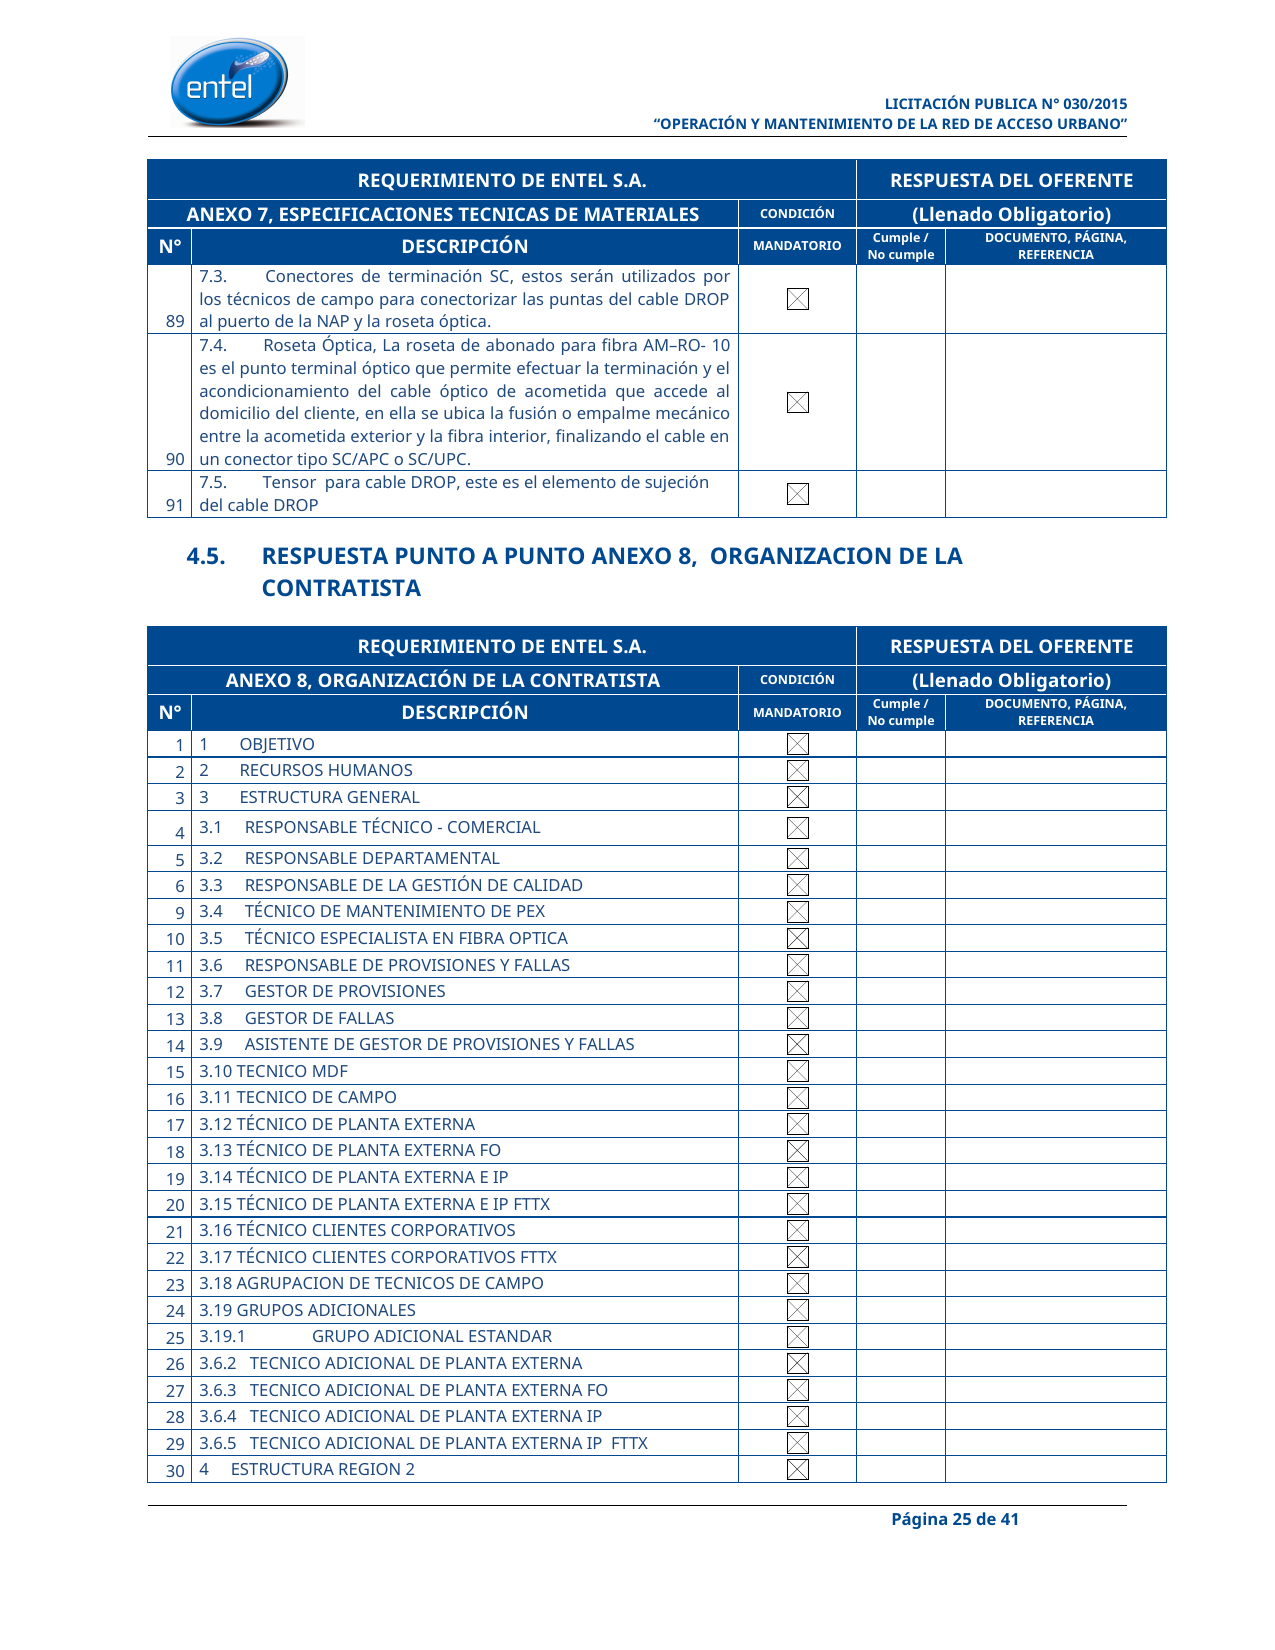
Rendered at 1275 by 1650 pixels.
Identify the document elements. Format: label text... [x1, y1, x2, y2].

table_cell [946, 978, 1166, 1004]
table_cell 3.10 TECNICO MDF [192, 1058, 738, 1083]
table_cell 3.15 TÉCNICO DE PLANTA EXTERNA E IP FTTX [192, 1191, 738, 1216]
table_cell [739, 334, 856, 470]
table_cell 3.6.2 TECNICO ADICIONAL DE PLANTA EXTERNA [192, 1350, 738, 1376]
table_cell [857, 334, 945, 470]
table_cell [857, 1031, 945, 1057]
table_cell 30 [148, 1456, 191, 1482]
table_cell [739, 846, 856, 871]
table_cell [946, 758, 1166, 783]
table_cell [857, 731, 945, 756]
table_cell N° [148, 695, 191, 730]
table_cell (Llenado Obligatorio) [857, 666, 1166, 694]
table_cell [946, 265, 1166, 333]
table_cell [739, 1111, 856, 1137]
table_cell [739, 925, 856, 951]
table_cell [739, 1244, 856, 1269]
table_cell 10 [148, 925, 191, 951]
table_header RESPUESTA DEL OFERENTE [857, 627, 1166, 665]
table_cell 3.9 ASISTENTE DE GESTOR DE PROVISIONES Y FALLAS [192, 1031, 738, 1057]
table_cell 1 OBJETIVO [192, 731, 738, 756]
table_cell [857, 1350, 945, 1376]
table_cell [946, 731, 1166, 756]
table_cell 28 [148, 1403, 191, 1429]
table_cell [857, 265, 945, 333]
table_cell [857, 758, 945, 783]
table_cell 18 [148, 1138, 191, 1163]
table_cell [857, 1111, 945, 1137]
table_cell [739, 1138, 856, 1163]
table_cell [739, 1164, 856, 1190]
table_cell 3.1 RESPONSABLE TÉCNICO - COMERCIAL [192, 811, 738, 844]
table_cell 3.14 TÉCNICO DE PLANTA EXTERNA E IP [192, 1164, 738, 1190]
table_cell [857, 1244, 945, 1269]
table_cell 3.17 TÉCNICO CLIENTES CORPORATIVOS FTTX [192, 1244, 738, 1269]
table_cell [739, 952, 856, 977]
table_cell [857, 1297, 945, 1323]
table_cell [857, 1138, 945, 1163]
table_cell 91 [148, 471, 191, 517]
table_cell [946, 1164, 1166, 1190]
table_cell [946, 334, 1166, 470]
table_cell [739, 899, 856, 924]
table_cell DOCUMENTO, PÁGINA, REFERENCIA [946, 695, 1166, 730]
table_cell DESCRIPCIÓN [192, 229, 738, 264]
table_cell 15 [148, 1058, 191, 1083]
table_cell [857, 1005, 945, 1030]
table_cell [739, 811, 856, 844]
table_cell [946, 1191, 1166, 1216]
table_header RESPUESTA DEL OFERENTE [857, 160, 1166, 199]
table_cell [739, 1324, 856, 1349]
table_cell [946, 1111, 1166, 1137]
table_cell ANEXO 7, ESPECIFICACIONES TECNICAS DE MATERIALES [148, 200, 738, 227]
table_cell 29 [148, 1430, 191, 1455]
table_cell [857, 1403, 945, 1429]
table_cell 7.5. Tensor para cable DROP, este es el elemento de sujeción del cable DROP [192, 471, 738, 517]
table_cell [857, 1085, 945, 1110]
table_cell [946, 784, 1166, 809]
table_cell 3.13 TÉCNICO DE PLANTA EXTERNA FO [192, 1138, 738, 1163]
table_cell 3.6.4 TECNICO ADICIONAL DE PLANTA EXTERNA IP [192, 1403, 738, 1429]
table_cell 4 ESTRUCTURA REGION 2 [192, 1456, 738, 1482]
table_cell 3.4 TÉCNICO DE MANTENIMIENTO DE PEX [192, 899, 738, 924]
table_cell [946, 872, 1166, 898]
table_cell [946, 1271, 1166, 1296]
picture [170, 36, 305, 128]
table_cell [946, 1085, 1166, 1110]
table_cell Cumple / No cumple [857, 229, 945, 264]
table_cell [739, 1297, 856, 1323]
table_cell 7.3. Conectores de terminación SC, estos serán utilizados por los técnicos de campo para conectorizar las puntas del cable DROP al puerto de la NAP y la roseta óptica. [192, 265, 738, 333]
table_cell [857, 1218, 945, 1243]
table_cell [946, 846, 1166, 871]
table_cell [857, 1324, 945, 1349]
table_cell 1 [148, 731, 191, 756]
table_cell [946, 1324, 1166, 1349]
table_cell [857, 978, 945, 1004]
table_cell [857, 784, 945, 809]
table_cell [857, 846, 945, 871]
table_cell [946, 811, 1166, 844]
table_cell 4 [148, 811, 191, 844]
table_cell 12 [148, 978, 191, 1004]
table_header REQUERIMIENTO DE ENTEL S.A. [148, 160, 856, 199]
table_cell [857, 471, 945, 517]
table_cell (Llenado Obligatorio) [857, 200, 1166, 227]
table_cell 3.12 TÉCNICO DE PLANTA EXTERNA [192, 1111, 738, 1137]
table_cell 3.6 RESPONSABLE DE PROVISIONES Y FALLAS [192, 952, 738, 977]
list RESPUESTA PUNTO A PUNTO ANEXO 8, ORGANIZACION DE LA CONTRATISTA [186, 540, 1127, 603]
table_cell 13 [148, 1005, 191, 1030]
table_cell 9 [148, 899, 191, 924]
table_cell [739, 731, 856, 756]
table_cell DESCRIPCIÓN [192, 695, 738, 730]
table_cell 89 [148, 265, 191, 333]
table_cell [739, 872, 856, 898]
table_header REQUERIMIENTO DE ENTEL S.A. [148, 627, 856, 665]
table_cell MANDATORIO [739, 229, 856, 264]
table_cell 3.16 TÉCNICO CLIENTES CORPORATIVOS [192, 1218, 738, 1243]
table_cell CONDICIÓN [739, 200, 856, 227]
table_cell 20 [148, 1191, 191, 1216]
table_cell [946, 1297, 1166, 1323]
table_cell 14 [148, 1031, 191, 1057]
table_cell CONDICIÓN [739, 666, 856, 694]
table_cell [946, 1244, 1166, 1269]
table_cell 2 RECURSOS HUMANOS [192, 758, 738, 783]
table_cell 21 [148, 1218, 191, 1243]
table_cell MANDATORIO [739, 695, 856, 730]
table_cell 90 [148, 334, 191, 470]
table_cell 7.4. Roseta Óptica, La roseta de abonado para fibra AM–RO- 10 es el punto terminal óptico que permite efectuar la terminación y el acondicionamiento del cable óptico de acometida que accede al domicilio del cliente, en ella se ubica la fusión o empalme mecánico entre la acometida exterior y la fibra interior, finalizando el cable en un conector tipo SC/APC o SC/UPC. [192, 334, 738, 470]
table_cell 3.5 TÉCNICO ESPECIALISTA EN FIBRA OPTICA [192, 925, 738, 951]
table_cell [946, 1138, 1166, 1163]
table_cell [946, 952, 1166, 977]
table_cell [739, 1456, 856, 1482]
table_cell DOCUMENTO, PÁGINA, REFERENCIA [946, 229, 1166, 264]
table_cell [946, 1403, 1166, 1429]
table_cell [857, 952, 945, 977]
table_cell [739, 1005, 856, 1030]
table_cell [946, 1456, 1166, 1482]
table_cell [739, 758, 856, 783]
table_cell [857, 1430, 945, 1455]
table_cell [857, 811, 945, 844]
table_cell 5 [148, 846, 191, 871]
table_cell Cumple / No cumple [857, 695, 945, 730]
table_cell 26 [148, 1350, 191, 1376]
table_cell [857, 1191, 945, 1216]
table_cell N° [148, 229, 191, 264]
table_cell 3.11 TECNICO DE CAMPO [192, 1085, 738, 1110]
table_cell 24 [148, 1297, 191, 1323]
table_cell [739, 1191, 856, 1216]
table_cell [739, 1058, 856, 1083]
table_cell [857, 872, 945, 898]
table_cell 3 ESTRUCTURA GENERAL [192, 784, 738, 809]
table_cell 3.7 GESTOR DE PROVISIONES [192, 978, 738, 1004]
table_cell 17 [148, 1111, 191, 1137]
table_cell [739, 784, 856, 809]
table_cell [739, 1350, 856, 1376]
table_cell 23 [148, 1271, 191, 1296]
table_cell [946, 925, 1166, 951]
table_cell [946, 1218, 1166, 1243]
table_cell [946, 1377, 1166, 1402]
table_cell ANEXO 8, ORGANIZACIÓN DE LA CONTRATISTA [148, 666, 738, 694]
table_cell [739, 1218, 856, 1243]
table_cell [946, 899, 1166, 924]
table_cell [857, 1377, 945, 1402]
table_cell [857, 1164, 945, 1190]
table_cell [739, 471, 856, 517]
table_cell 19 [148, 1164, 191, 1190]
table_cell [739, 1403, 856, 1429]
table_cell 11 [148, 952, 191, 977]
table_cell [857, 1058, 945, 1083]
table_cell [857, 899, 945, 924]
table_cell [946, 1350, 1166, 1376]
table_cell 3.3 RESPONSABLE DE LA GESTIÓN DE CALIDAD [192, 872, 738, 898]
table_cell [857, 925, 945, 951]
table_cell [739, 1377, 856, 1402]
table_cell 3.19 GRUPOS ADICIONALES [192, 1297, 738, 1323]
table_cell 16 [148, 1085, 191, 1110]
table_cell 25 [148, 1324, 191, 1349]
table_cell [857, 1456, 945, 1482]
table_cell 3.18 AGRUPACION DE TECNICOS DE CAMPO [192, 1271, 738, 1296]
table_cell [739, 1271, 856, 1296]
table_cell 22 [148, 1244, 191, 1269]
table_cell 3.8 GESTOR DE FALLAS [192, 1005, 738, 1030]
table_cell [739, 1031, 856, 1057]
table_cell [739, 1085, 856, 1110]
table_cell [946, 1031, 1166, 1057]
table_cell 3.6.5 TECNICO ADICIONAL DE PLANTA EXTERNA IP FTTX [192, 1430, 738, 1455]
table_cell 2 [148, 758, 191, 783]
table_cell 3.2 RESPONSABLE DEPARTAMENTAL [192, 846, 738, 871]
table_cell [739, 265, 856, 333]
table_cell 27 [148, 1377, 191, 1402]
table_cell 3.6.3 TECNICO ADICIONAL DE PLANTA EXTERNA FO [192, 1377, 738, 1402]
table_cell 3 [148, 784, 191, 809]
table_cell [946, 1058, 1166, 1083]
table_cell [946, 1005, 1166, 1030]
table_cell 6 [148, 872, 191, 898]
table_cell 3.19.1 GRUPO ADICIONAL ESTANDAR [192, 1324, 738, 1349]
table_cell [946, 1430, 1166, 1455]
table_cell [739, 1430, 856, 1455]
table_cell [857, 1271, 945, 1296]
table_cell [739, 978, 856, 1004]
table_cell [946, 471, 1166, 517]
